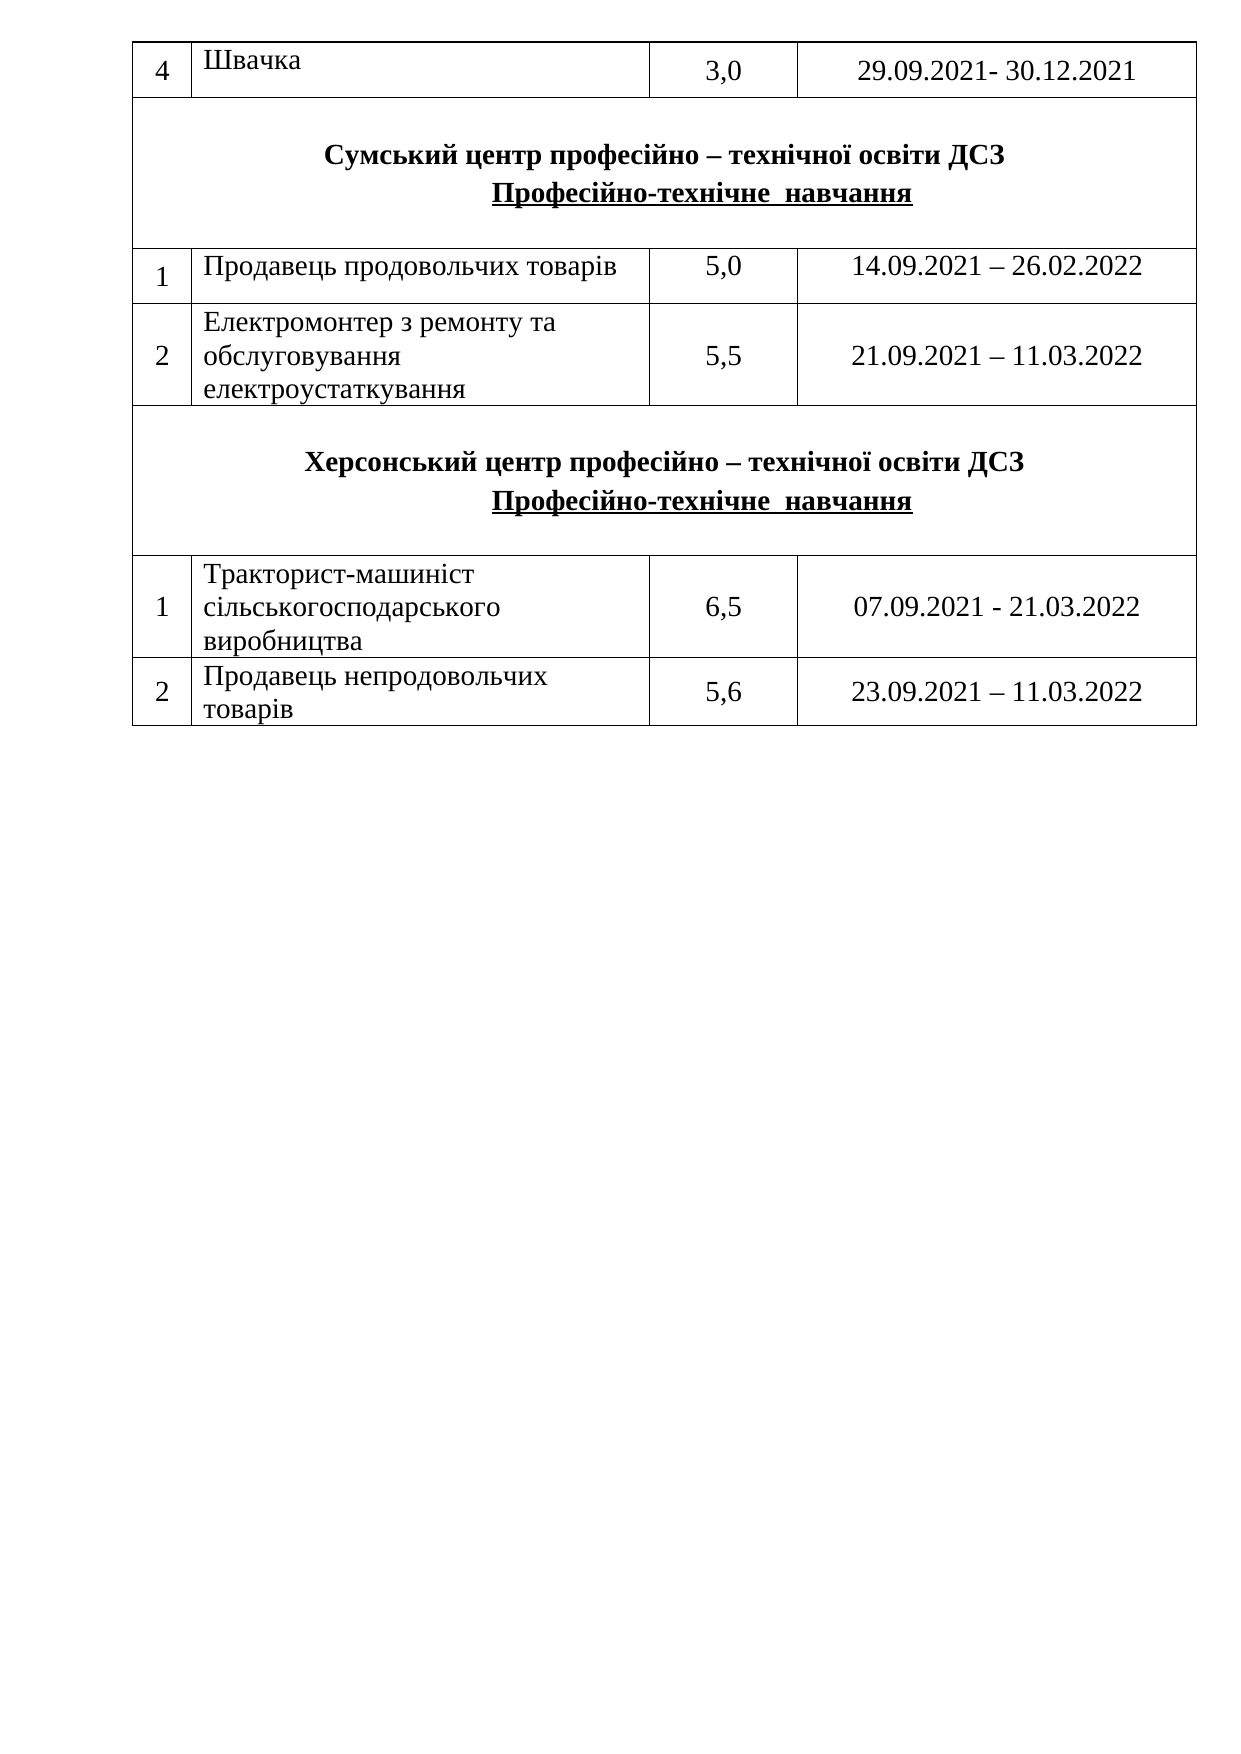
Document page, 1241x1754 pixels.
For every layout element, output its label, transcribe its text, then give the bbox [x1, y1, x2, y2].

table_cell 5,0 [650, 249, 797, 303]
table_cell 3,0 [650, 43, 797, 97]
table_cell 07.09.2021 - 21.03.2022 [798, 556, 1196, 657]
table_cell 4 [133, 43, 191, 97]
table_cell Продавець непродовольчих товарів [192, 658, 649, 725]
table_cell 2 [133, 304, 191, 405]
table_cell Тракторист-машиніст сільськогосподарського виробництва [192, 556, 649, 657]
table_cell Електромонтер з ремонту та обслуговування електроустаткування [192, 304, 649, 405]
table_cell 5,5 [650, 304, 797, 405]
table_cell Швачка [192, 43, 649, 97]
table_cell 21.09.2021 – 11.03.2022 [798, 304, 1196, 405]
table_cell 1 [133, 249, 191, 303]
table_cell 5,6 [650, 658, 797, 725]
table_cell 6,5 [650, 556, 797, 657]
table_cell 14.09.2021 – 26.02.2022 [798, 249, 1196, 303]
table_cell Продавець продовольчих товарів [192, 249, 649, 303]
table_cell Херсонський центр професійно – технічної освіти ДСЗ Професійно-технічне навчання [133, 406, 1196, 555]
table_cell 1 [133, 556, 191, 657]
table_cell Сумський центр професійно – технічної освіти ДСЗ Професійно-технічне навчання [133, 98, 1196, 247]
table_cell 29.09.2021- 30.12.2021 [798, 43, 1196, 97]
table_cell 23.09.2021 – 11.03.2022 [798, 658, 1196, 725]
table_cell 2 [133, 658, 191, 725]
